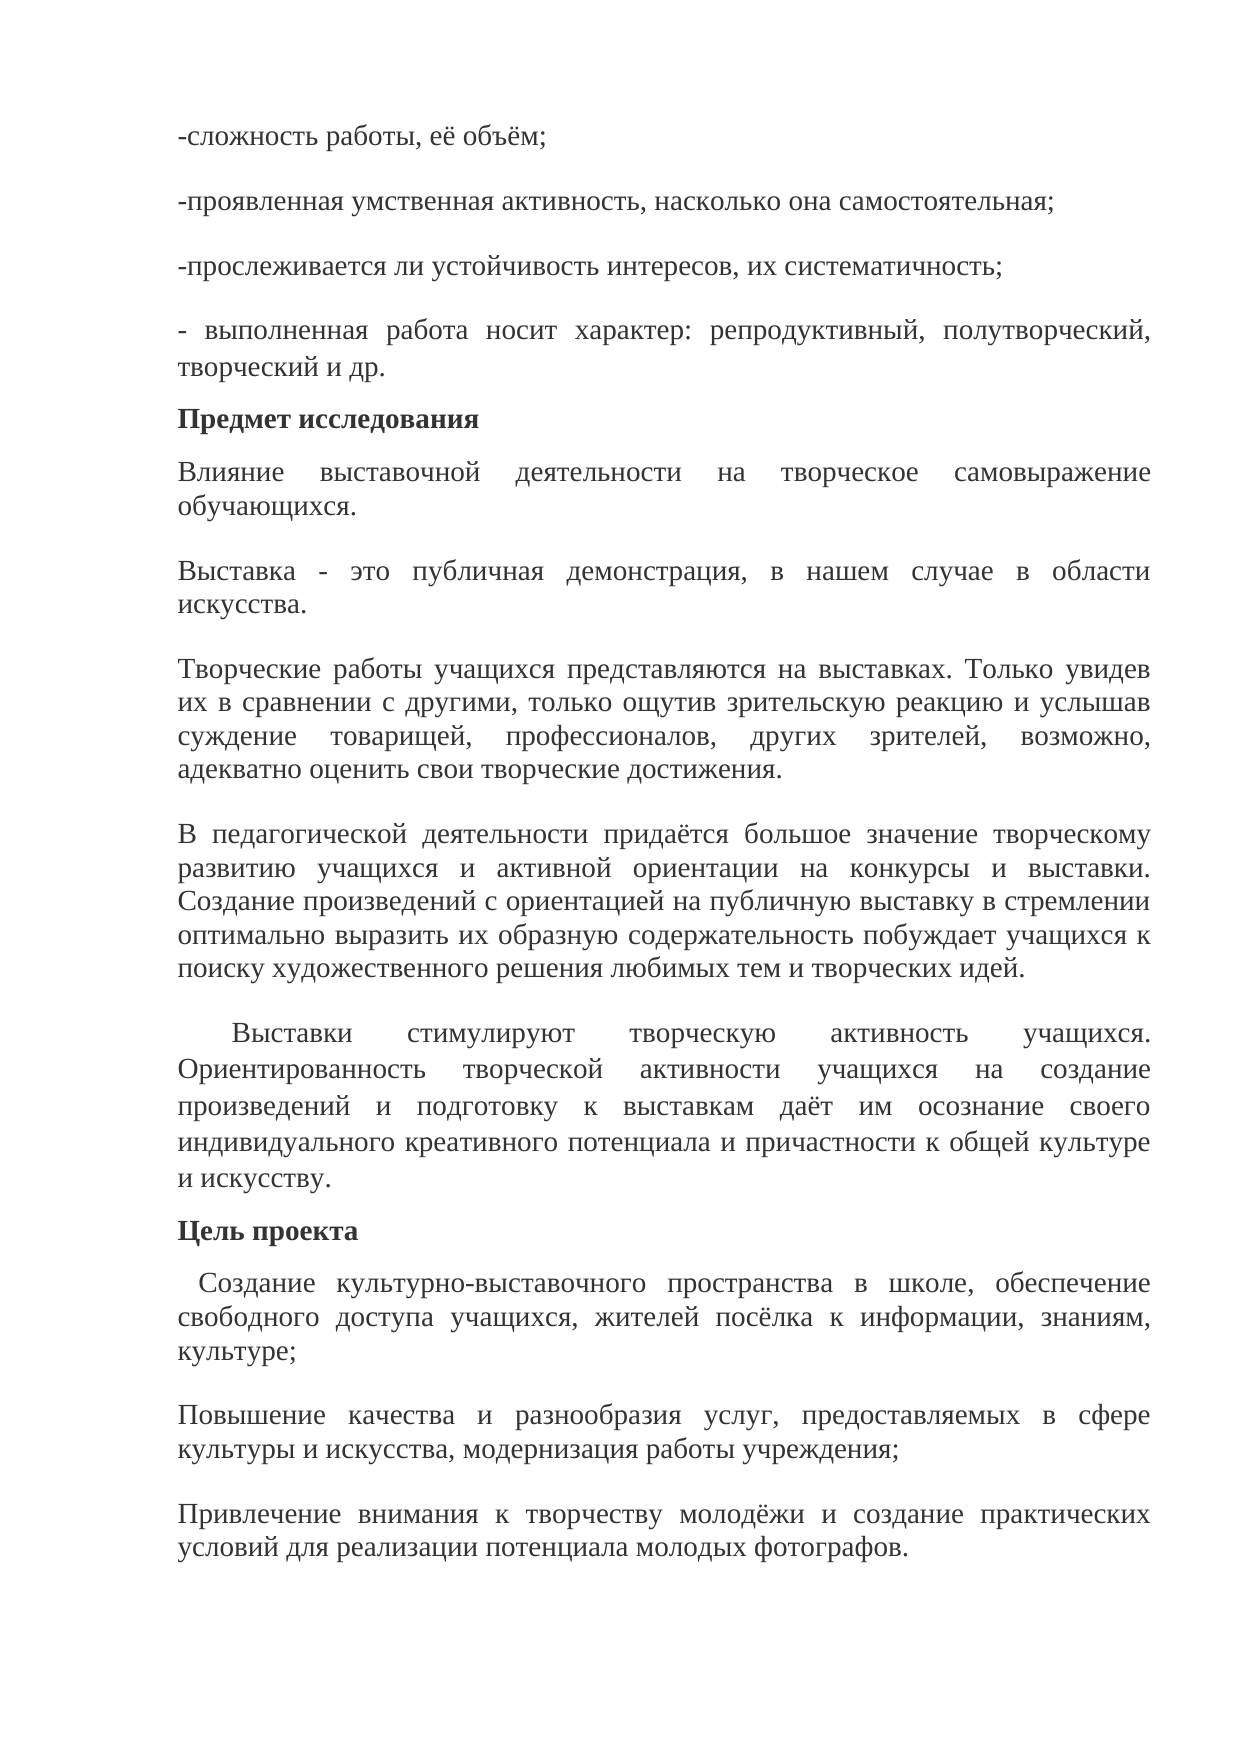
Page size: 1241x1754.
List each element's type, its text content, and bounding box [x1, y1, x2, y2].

text Выставки стимулируют творческую активность учащихся. Ориентированность творческой активности учащихся на создание произведений и подготовку к выставкам даёт им осознание своего индивидуального креативного потенциала и причастности к общей культуре и искусству. [177, 1015, 1152, 1193]
text Повышение качества и разнообразия услуг, предоставляемых в сфере культуры и искусства, модернизация работы учреждения; [177, 1397, 1152, 1464]
text Предмет исследования [177, 401, 1152, 435]
text Выставка - это публичная демонстрация, в нашем случае в области искусства. [177, 553, 1152, 620]
text -проявленная умственная активность, насколько она самостоятельная; [177, 183, 1152, 216]
text В педагогической деятельности придаётся большое значение творческому развитию учащихся и активной ориентации на конкурсы и выставки. Создание произведений с ориентацией на публичную выставку в стремлении оптимально выразить их образную содержательность побуждает учащихся к поиску художественного решения любимых тем и творческих идей. [177, 816, 1152, 984]
text - выполненная работа носит характер: репродуктивный, полутворческий, творческий и др. [177, 312, 1152, 382]
text Творческие работы учащихся представляются на выставках. Только увидев их в сравнении с другими, только ощутив зрительскую реакцию и услышав суждение товарищей, профессионалов, других зрителей, возможно, адекватно оценить свои творческие достижения. [177, 651, 1152, 785]
text -прослеживается ли устойчивость интересов, их систематичность; [177, 248, 1152, 281]
text Привлечение внимания к творчеству молодёжи и создание практических условий для реализации потенциала молодых фотографов. [177, 1496, 1152, 1563]
text Создание культурно-выставочного пространства в школе, обеспечение свободного доступа учащихся, жителей посёлка к информации, знаниям, культуре; [177, 1266, 1152, 1366]
text Влияние выставочной деятельности на творческое самовыражение обучающихся. [177, 454, 1152, 521]
text Цель проекта [177, 1213, 1152, 1246]
text -сложность работы, её объём; [177, 118, 1152, 152]
